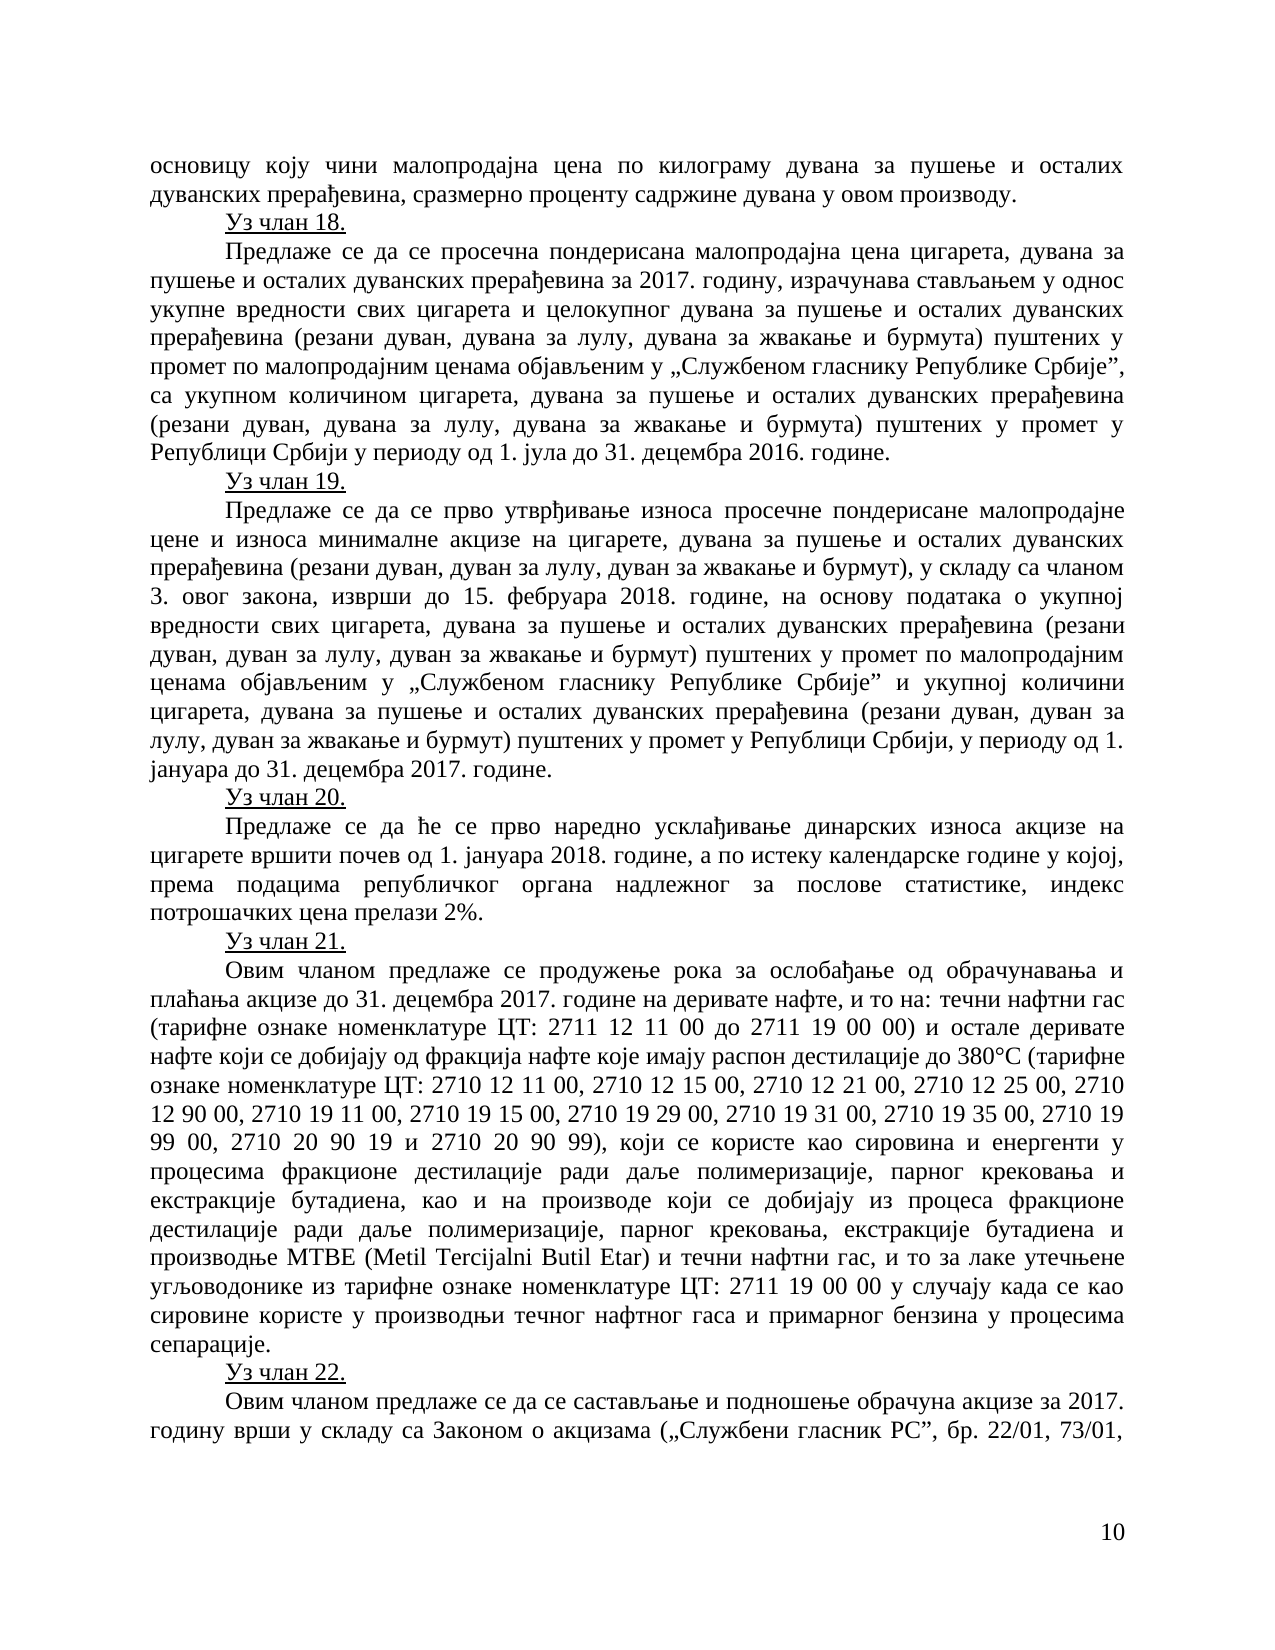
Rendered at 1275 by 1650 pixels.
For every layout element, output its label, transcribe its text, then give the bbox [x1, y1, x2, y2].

text Предлаже се да ће се прво наредно усклађивање динарских износа акцизе на цигарете вршити почев од 1. јануара 2018. године, а по истеку календарске године у којој, према подацима републичког органа надлежног за послове статистике, индекс потрошачких цена прелази 2%. [150, 811, 1125, 926]
text Предлаже се да се просечна пондерисана малопродајна цена цигарета, дувана за пушење и осталих дуванских прерађевина за 2017. годину, израчунава стављањем у однос укупне вредности свих цигарета и целокупног дувана за пушење и осталих дуванских прерађевина (резани дуван, дувана за лулу, дувана за жвакање и бурмута) пуштених у промет по малопродајним ценама објављеним у „Службеном гласнику Републике Србије”, са укупном количином цигарета, дувана за пушење и осталих дуванских прерађевина (резани дуван, дувана за лулу, дувана за жвакање и бурмута) пуштених у промет у Републици Србији у периоду од 1. јула до 31. децембра 2016. године. [150, 236, 1125, 466]
text Овим чланом предлаже се продужење рока за ослобађање од обрачунавања и плаћања акцизе до 31. децембра 2017. године на деривате нафте, и то на: течни нафтни гас (тарифне ознаке номенклатуре ЦТ: 2711 12 11 00 до 2711 19 00 00) и остале деривате нафте који се добијају од фракција нафте које имају распон дестилације до 380°С (тарифне ознаке номенклатуре ЦТ: 2710 12 11 00, 2710 12 15 00, 2710 12 21 00, 2710 12 25 00, 2710 12 90 00, 2710 19 11 00, 2710 19 15 00, 2710 19 29 00, 2710 19 31 00, 2710 19 35 00, 2710 19 99 00, 2710 20 90 19 и 2710 20 90 99), који се користе као сировина и енергенти у процесима фракционе дестилације ради даље полимеризације, парног крековања и екстракције бутадиена, као и на производе који се добијају из процеса фракционе дестилације ради даље полимеризације, парног крековања, екстракције бутадиена и производње MTBE (Metil Tercijalni Butil Etar) и течни нафтни гас, и то за лаке утечњене угљоводонике из тарифне ознаке номенклатуре ЦТ: 2711 19 00 00 у случају када се као сировине користе у производњи течног нафтног гаса и примарног бензина у процесима сепарације. [150, 955, 1125, 1357]
text Уз члан 22. [150, 1357, 1125, 1386]
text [150, 150, 1125, 207]
text Предлаже се да се прво утврђивање износа просечне пондерисане малопродајне цене и износа минималне акцизе на цигарете, дувана за пушење и осталих дуванских прерађевина (резани дуван, дуван за лулу, дуван за жвакање и бурмут), у складу са чланом 3. овог закона, изврши до 15. фебруара 2018. године, на основу података о укупној вредности свих цигарета, дувана за пушење и осталих дуванских прерађевина (резани дуван, дуван за лулу, дуван за жвакање и бурмут) пуштених у промет по малопродајним ценама објављеним у „Службеном гласнику Републике Србије” и укупној количини цигарета, дувана за пушење и осталих дуванских прерађевина (резани дуван, дуван за лулу, дуван за жвакање и бурмут) пуштених у промет у Републици Србији, у периоду од 1. јануара до 31. децембра 2017. године. [150, 495, 1125, 782]
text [150, 1386, 1125, 1444]
text Уз члан 20. [150, 782, 1125, 811]
text Уз члан 19. [150, 466, 1125, 495]
text Уз члан 21. [150, 926, 1125, 955]
text Уз члан 18. [150, 207, 1125, 236]
